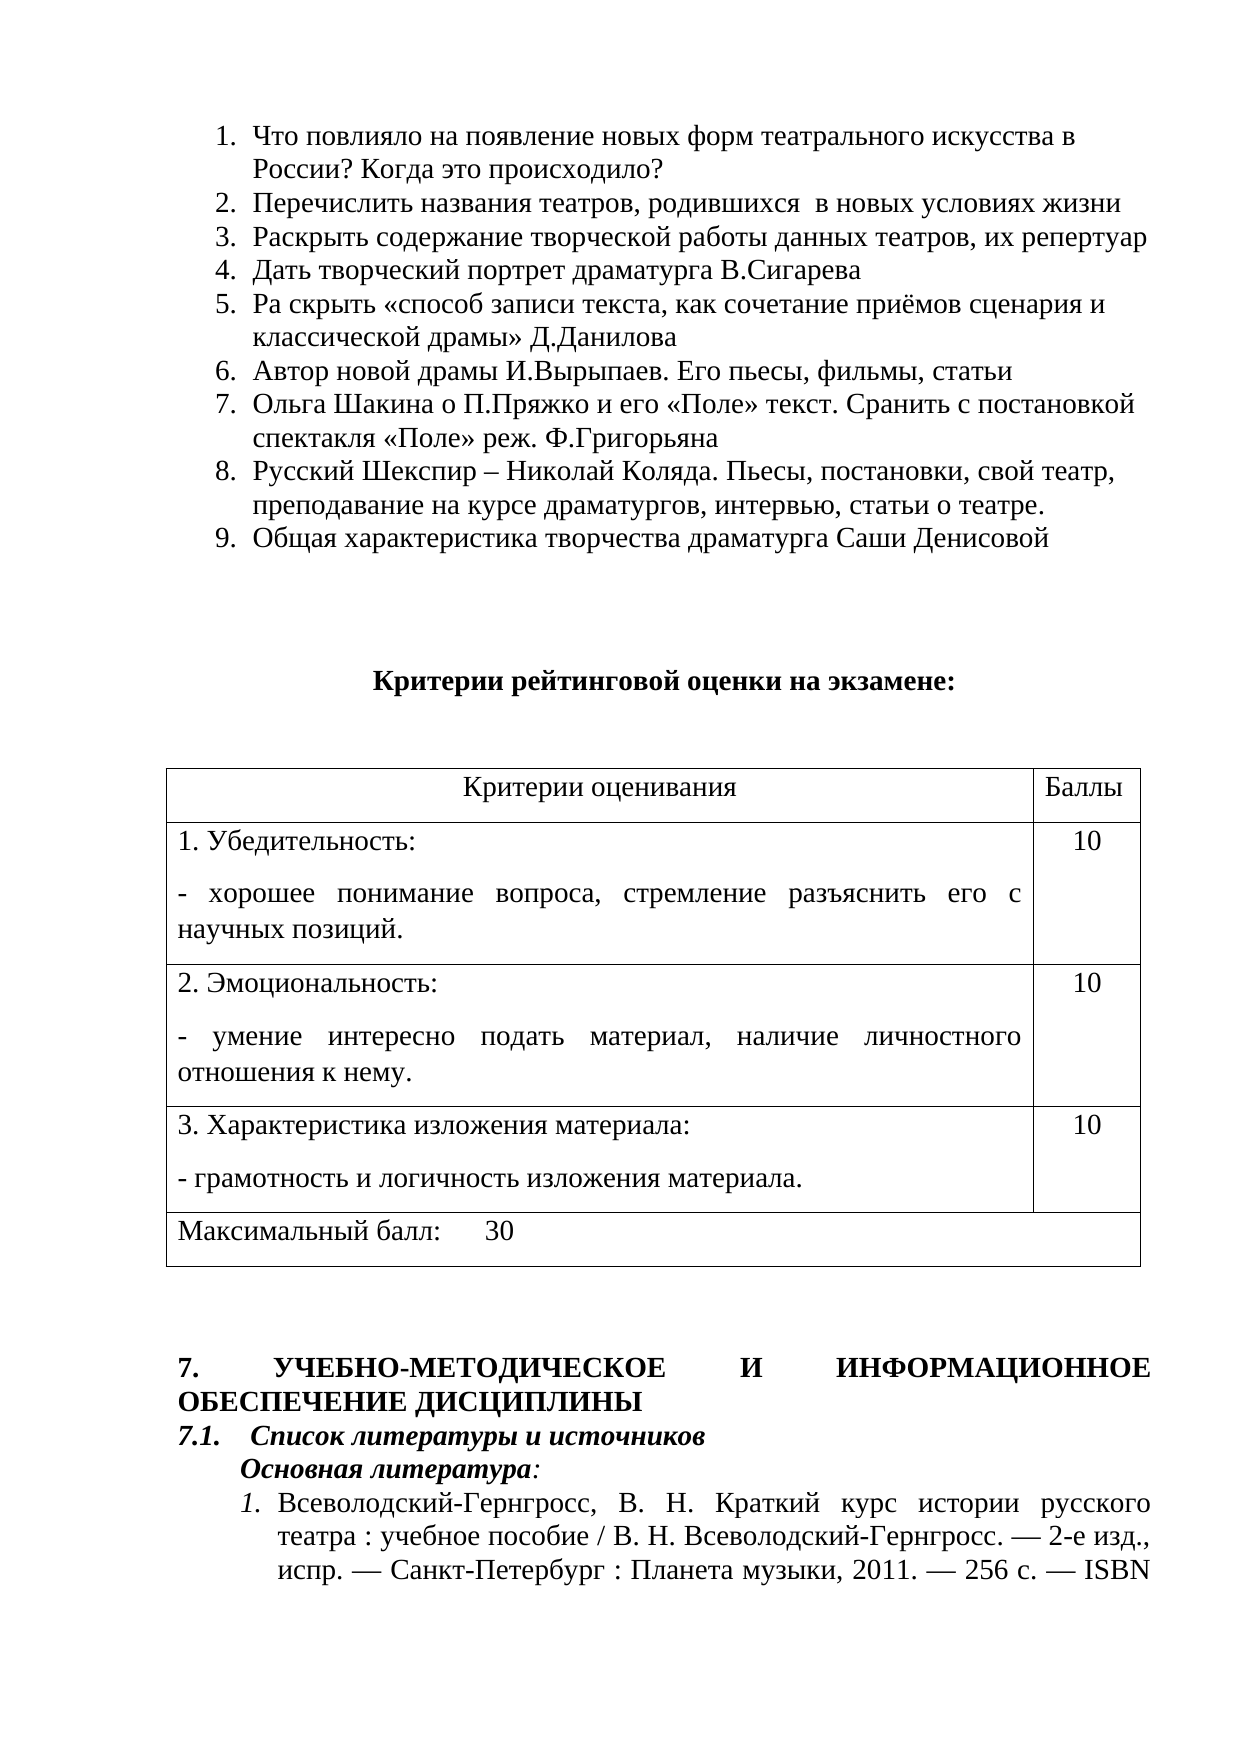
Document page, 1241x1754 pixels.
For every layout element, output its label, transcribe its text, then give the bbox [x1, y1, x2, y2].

table_cell 10 [1034, 1107, 1140, 1212]
table_cell 3. Характеристика изложения материала: - грамотность и логичность изложения материала. [167, 1107, 1033, 1212]
list Общая характеристика творчества драматурга Саши Денисовой [215, 521, 1152, 554]
list Перечислить названия театров, родившихся в новых условиях жизни [215, 185, 1152, 219]
table_header Баллы [1034, 769, 1140, 822]
text 7. УЧЕБНО-МЕТОДИЧЕСКОЕ И ИНФОРМАЦИОННОЕ ОБЕСПЕЧЕНИЕ ДИСЦИПЛИНЫ [177, 1351, 1152, 1418]
list Русский Шекспир – Николай Коляда. Пьесы, постановки, свой театр, преподавание на курсе драматургов, интервью, статьи о театре. [215, 453, 1152, 521]
list Автор новой драмы И.Вырыпаев. Его пьесы, фильмы, статьи [215, 353, 1152, 386]
list Раскрыть содержание творческой работы данных театров, их репертуар [215, 219, 1152, 252]
table_cell Максимальный балл: 30 [167, 1213, 1140, 1266]
list Ольга Шакина о П.Пряжко и его «Поле» текст. Сранить с постановкой спектакля «Поле» реж. Ф.Григорьяна [215, 386, 1152, 453]
list Дать творческий портрет драматурга В.Сигарева [215, 252, 1152, 286]
table_cell 10 [1034, 965, 1140, 1106]
table_cell 2. Эмоциональность: - умение интересно подать материал, наличие личностного отношения к нему. [167, 965, 1033, 1106]
table_cell 10 [1034, 823, 1140, 964]
list Что повлияло на появление новых форм театрального искусства в России? Когда это происходило? [215, 118, 1152, 185]
text Критерии рейтинговой оценки на экзамене: [177, 663, 1152, 696]
table_cell 1. Убедительность: - хорошее понимание вопроса, стремление разъяснить его с научных позиций. [167, 823, 1033, 964]
list Ра скрыть «способ записи текста, как сочетание приёмов сценария и классической драмы» Д.Данилова [215, 286, 1152, 353]
text Основная литература: [177, 1451, 1152, 1485]
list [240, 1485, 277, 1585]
table_header Критерии оценивания [167, 769, 1033, 822]
text 7.1. Список литературы и источников [177, 1418, 1152, 1451]
